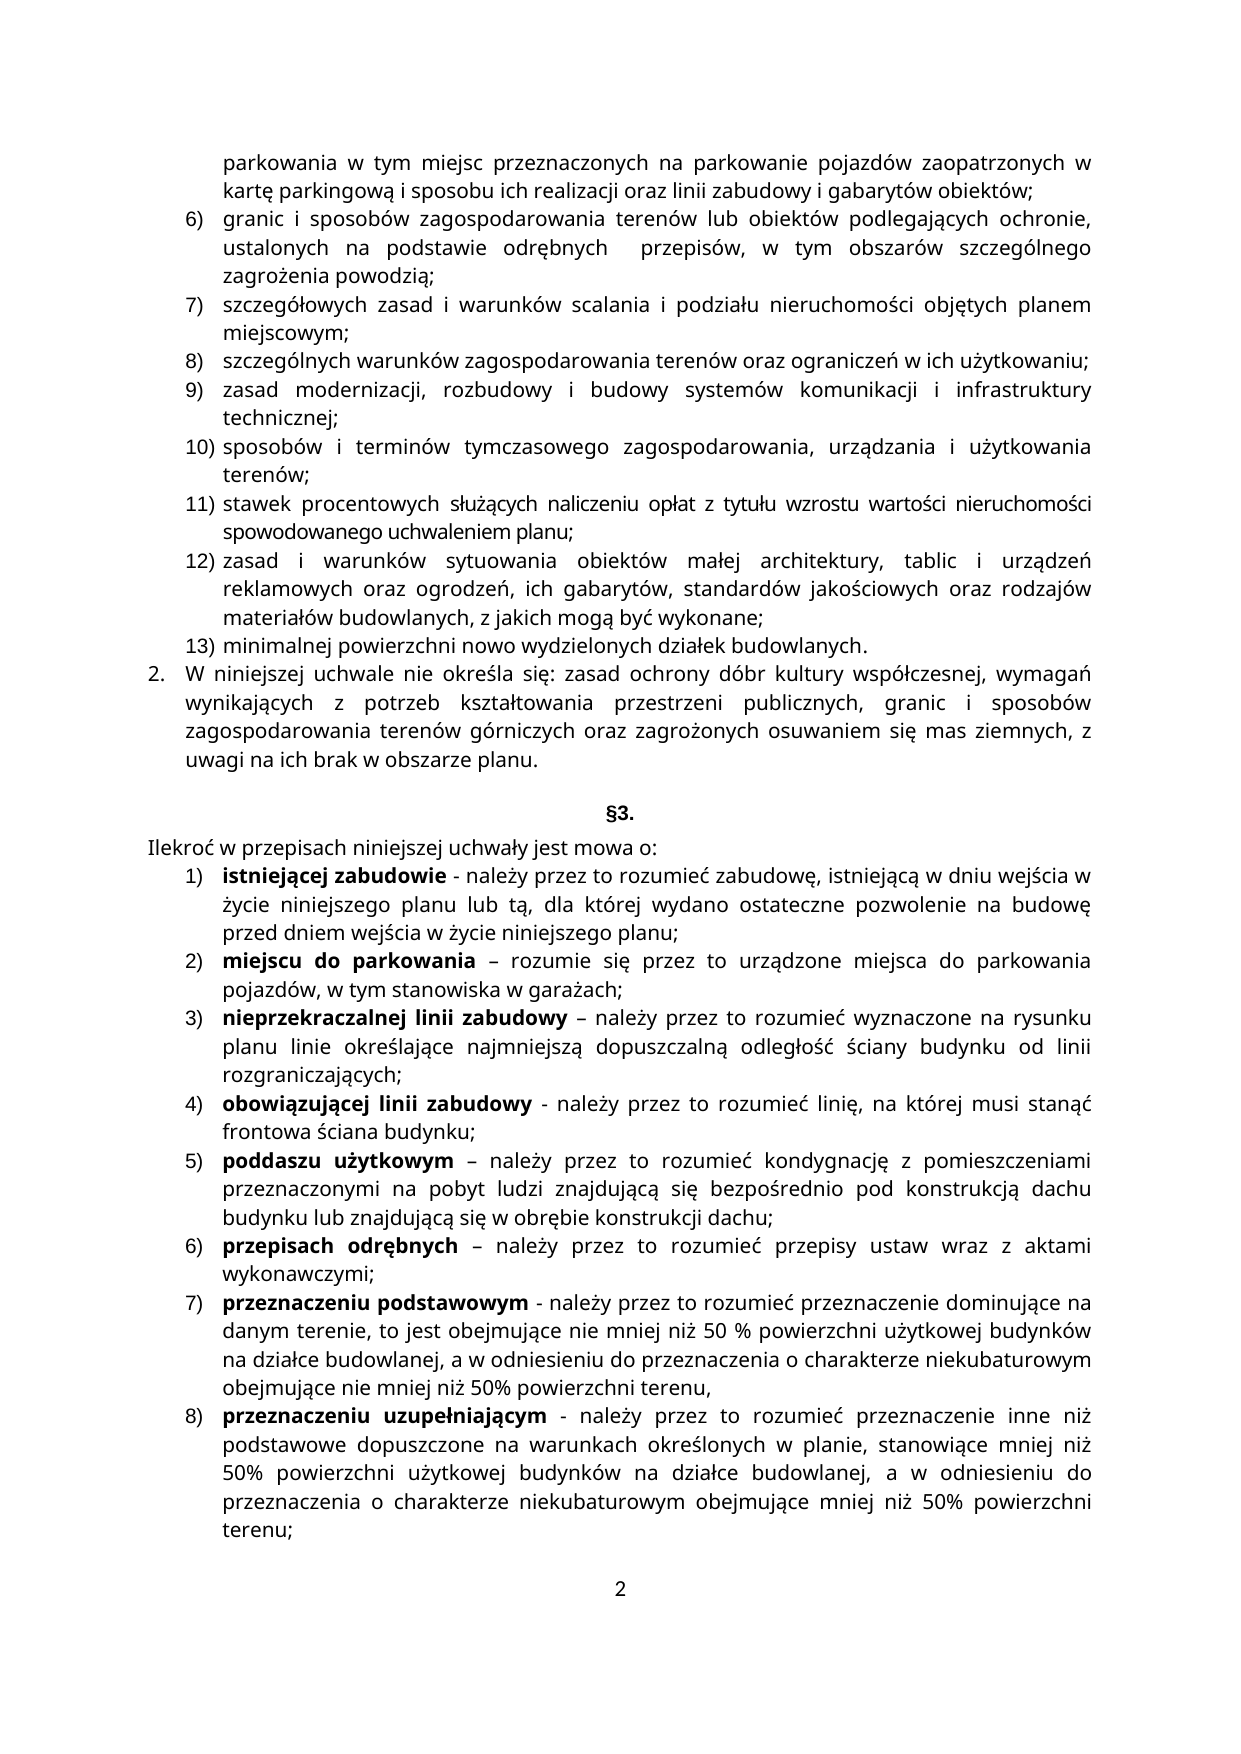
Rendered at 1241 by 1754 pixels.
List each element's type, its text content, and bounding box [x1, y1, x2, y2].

list zasad i warunków sytuowania obiektów małej architektury, tablic i urządzeń reklamowych oraz ogrodzeń, ich gabarytów, standardów jakościowych oraz rodzajów materiałów budowlanych, z jakich mogą być wykonane; [185, 546, 1093, 631]
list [185, 148, 1093, 204]
list granic i sposobów zagospodarowania terenów lub obiektów podlegających ochronie, ustalonych na podstawie odrębnych przepisów, w tym obszarów szczególnego zagrożenia powodzią; [185, 204, 1093, 290]
list przepisach odrębnych – należy przez to rozumieć przepisy ustaw wraz z aktami wykonawczymi; [185, 1231, 1093, 1288]
list sposobów i terminów tymczasowego zagospodarowania, urządzania i użytkowania terenów; [185, 432, 1093, 489]
list stawek procentowych służących naliczeniu opłat z tytułu wzrostu wartości nieruchomości spowodowanego uchwaleniem planu; [185, 489, 1093, 546]
text Ilekroć w przepisach niniejszej uchwały jest mowa o: [148, 833, 1093, 861]
list przeznaczeniu uzupełniającym - należy przez to rozumieć przeznaczenie inne niż podstawowe dopuszczone na warunkach określonych w planie, stanowiące mniej niż 50% powierzchni użytkowej budynków na działce budowlanej, a w odniesieniu do przeznaczenia o charakterze niekubaturowym obejmujące mniej niż 50% powierzchni terenu; [185, 1402, 1093, 1544]
list szczególnych warunków zagospodarowania terenów oraz ograniczeń w ich użytkowaniu; [185, 347, 1093, 375]
list przeznaczeniu podstawowym - należy przez to rozumieć przeznaczenie dominujące na danym terenie, to jest obejmujące nie mniej niż 50 % powierzchni użytkowej budynków na działce budowlanej, a w odniesieniu do przeznaczenia o charakterze niekubaturowym obejmujące nie mniej niż 50% powierzchni terenu, [185, 1288, 1093, 1402]
list poddaszu użytkowym – należy przez to rozumieć kondygnację z pomieszczeniami przeznaczonymi na pobyt ludzi znajdującą się bezpośrednio pod konstrukcją dachu budynku lub znajdującą się w obrębie konstrukcji dachu; [185, 1146, 1093, 1231]
list istniejącej zabudowie - należy przez to rozumieć zabudowę, istniejącą w dniu wejścia w życie niniejszego planu lub tą, dla której wydano ostateczne pozwolenie na budowę przed dniem wejścia w życie niniejszego planu; [185, 861, 1093, 947]
list W niniejszej uchwale nie określa się: zasad ochrony dóbr kultury współczesnej, wymagań wynikających z potrzeb kształtowania przestrzeni publicznych, granic i sposobów zagospodarowania terenów górniczych oraz zagrożonych osuwaniem się mas ziemnych, z uwagi na ich brak w obszarze planu. [148, 659, 1093, 773]
list minimalnej powierzchni nowo wydzielonych działek budowlanych. [185, 631, 1093, 659]
list miejscu do parkowania – rozumie się przez to urządzone miejsca do parkowania pojazdów, w tym stanowiska w garażach; [185, 947, 1093, 1003]
list zasad modernizacji, rozbudowy i budowy systemów komunikacji i infrastruktury technicznej; [185, 375, 1093, 432]
list obowiązującej linii zabudowy - należy przez to rozumieć linię, na której musi stanąć frontowa ściana budynku; [185, 1089, 1093, 1146]
list szczegółowych zasad i warunków scalania i podziału nieruchomości objętych planem miejscowym; [185, 290, 1093, 347]
list nieprzekraczalnej linii zabudowy – należy przez to rozumieć wyznaczone na rysunku planu linie określające najmniejszą dopuszczalną odległość ściany budynku od linii rozgraniczających; [185, 1003, 1093, 1089]
